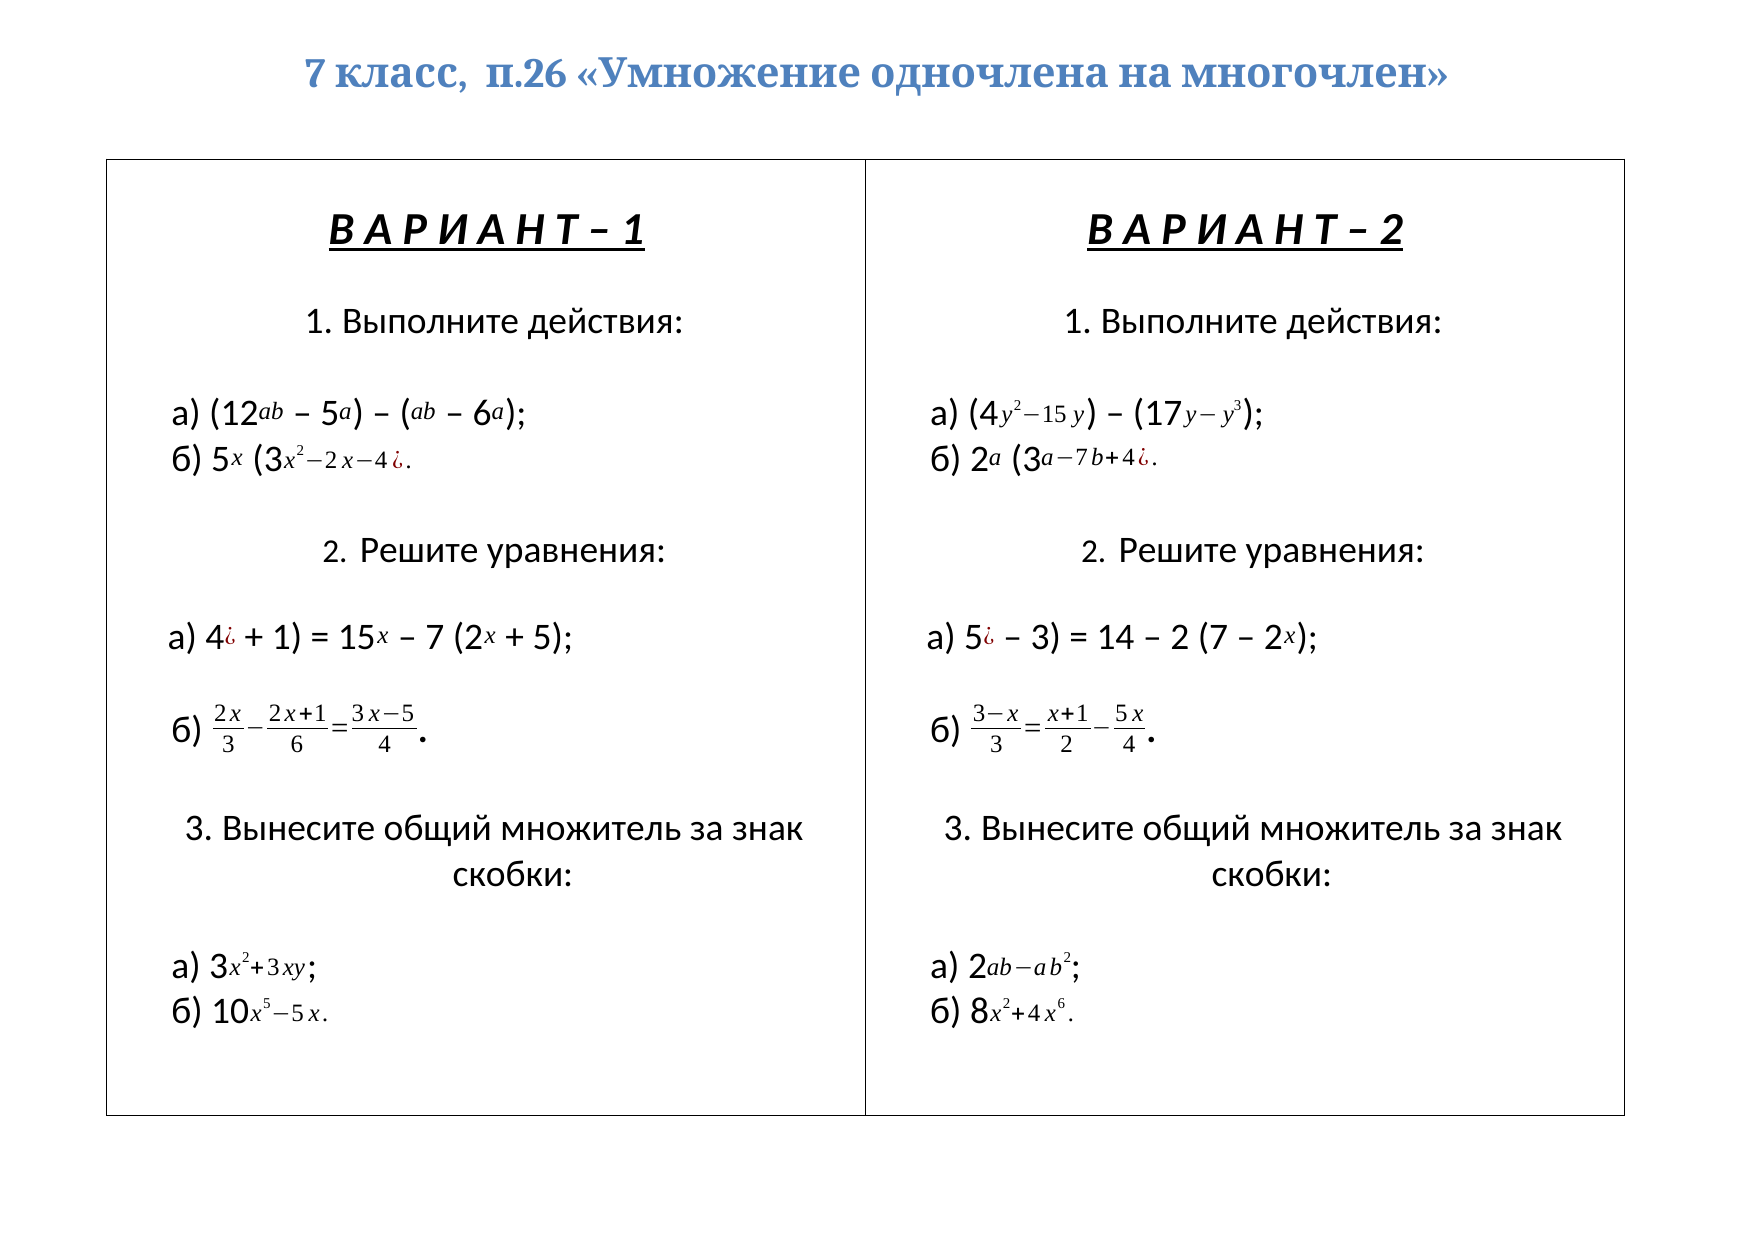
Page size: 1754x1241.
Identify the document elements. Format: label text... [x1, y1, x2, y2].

subtitle 7 класс, п.26 «Умножение одночлена на многочлен» [118, 50, 1636, 98]
table_header В А Р И А Н Т – 1 Выполните действия: а) (12 – 5) – ( – 6); б) 5 (3 Решите уравнения: а) 4 + 1) = 15 – 7 (2 + 5); б) . Вынесите общий множитель за знак скобки: а) 3; б) 10 [107, 160, 865, 1115]
table_header В А Р И А Н Т – 2 Выполните действия: а) (4) – (17); б) 2 (3 Решите уравнения: а) 5 – 3) = 14 – 2 (7 – 2); б) . Вынесите общий множитель за знак скобки: а) 2; б) 8 [866, 160, 1624, 1115]
